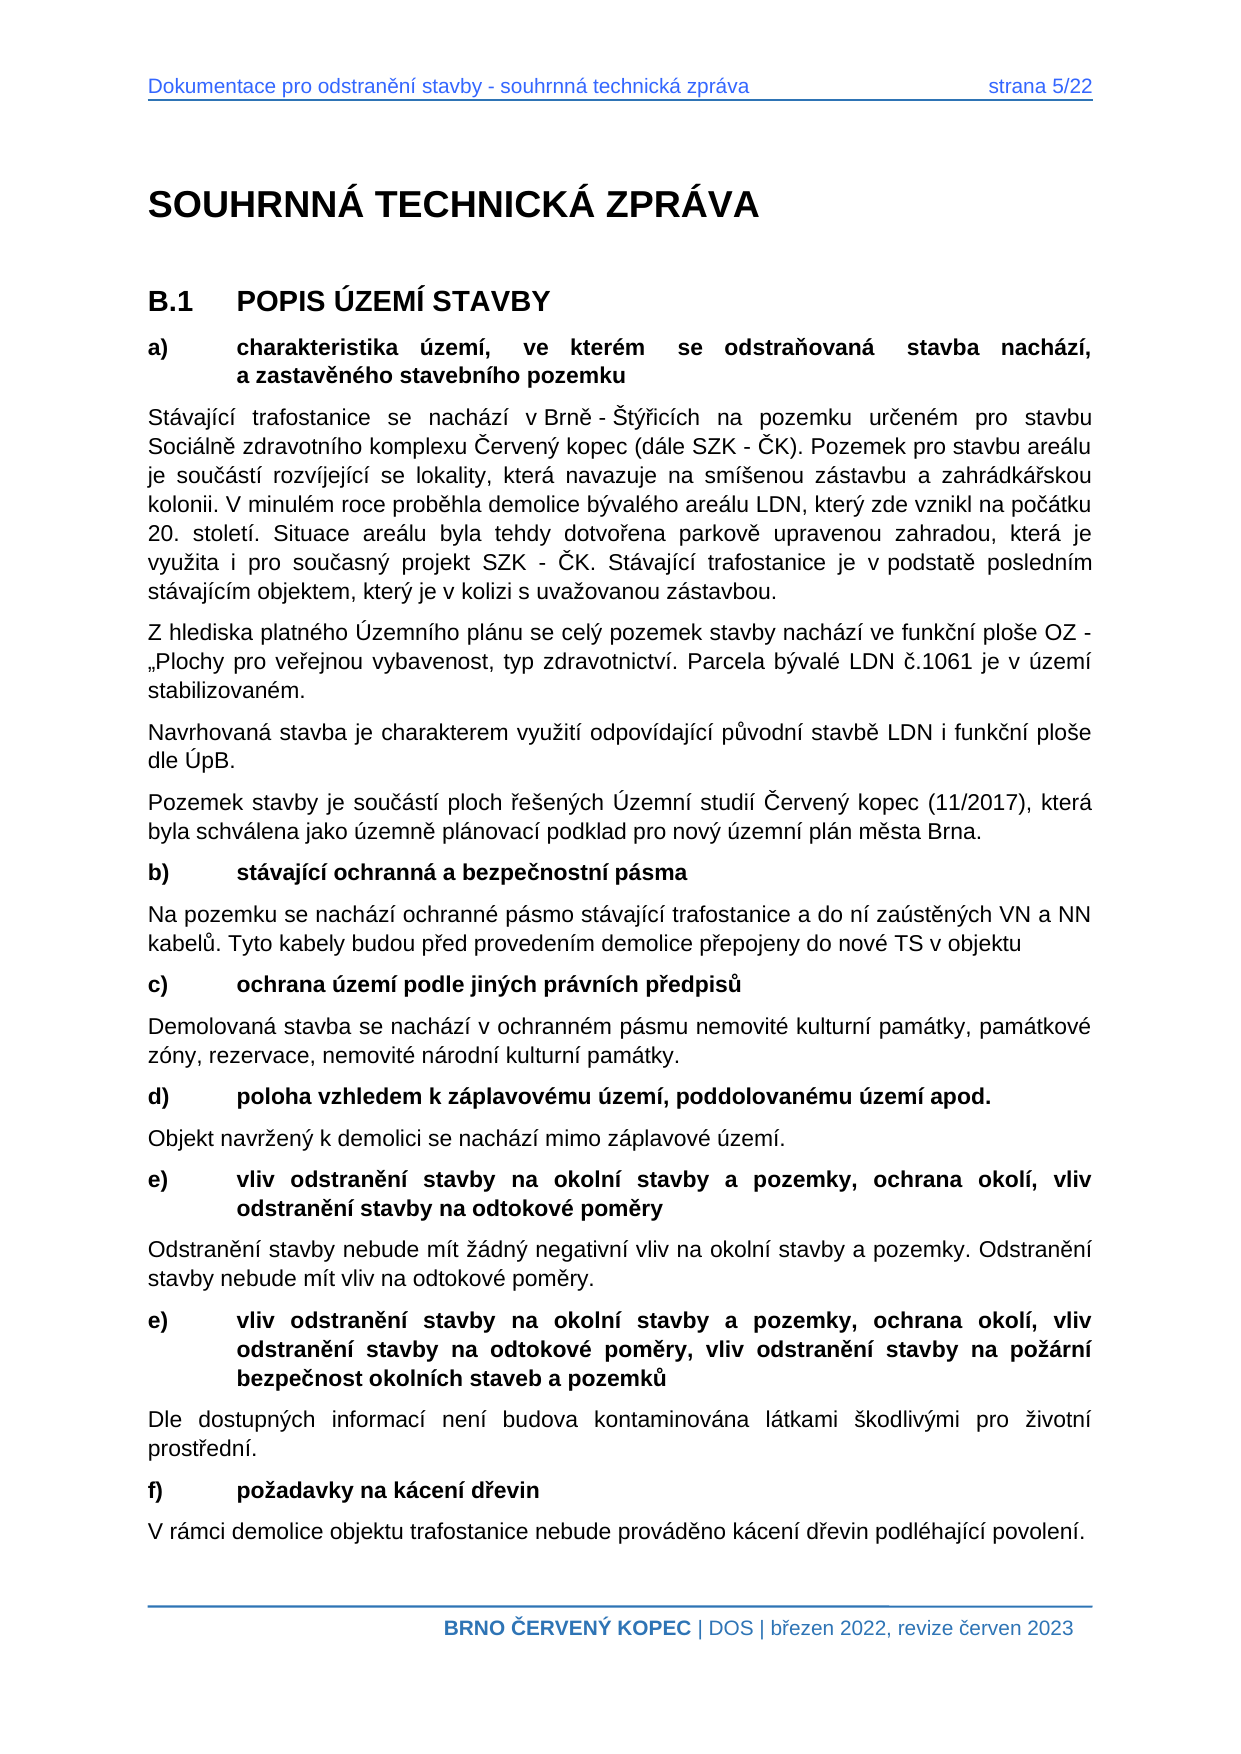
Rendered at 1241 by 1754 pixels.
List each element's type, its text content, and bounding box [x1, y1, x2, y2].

text e) vliv odstranění stavby na okolní stavby a pozemky, ochrana okolí, vliv odstranění stavby na odtokové poměry [148, 1166, 1092, 1221]
text Na pozemku se nachází ochranné pásmo stávající trafostanice a do ní zaústěných VN a NN kabelů. Tyto kabely budou před provedením demolice přepojeny do nové TS v objektu [148, 901, 1092, 956]
text e) vliv odstranění stavby na okolní stavby a pozemky, ochrana okolí, vliv odstranění stavby na odtokové poměry, vliv odstranění stavby na požární bezpečnost okolních staveb a pozemků [148, 1307, 1092, 1391]
text Navrhovaná stavba je charakterem využití odpovídající původní stavbě LDN i funkční ploše dle ÚpB. [148, 718, 1092, 774]
text SOUHRNNÁ TECHNICKÁ ZPRÁVA [148, 183, 1092, 226]
text B.1 Popis území STAVBY [148, 284, 1092, 318]
text d) poloha vzhledem k záplavovému území, poddolovanému území apod. [148, 1083, 1092, 1109]
text Dle dostupných informací není budova kontaminována látkami škodlivými pro životní prostřední. [148, 1406, 1092, 1461]
text a) charakteristika území, ve kterém se odstraňovaná stavba nachází, a zastavěného stavebního pozemku [148, 333, 1092, 389]
text Odstranění stavby nebude mít žádný negativní vliv na okolní stavby a pozemky. Odstranění stavby nebude mít vliv na odtokové poměry. [148, 1236, 1092, 1292]
text Demolovaná stavba se nachází v ochranném pásmu nemovité kulturní památky, památkové zóny, rezervace, nemovité národní kulturní památky. [148, 1013, 1092, 1068]
text b) stávající ochranná a bezpečnostní pásma [148, 859, 1092, 886]
text V rámci demolice objektu trafostanice nebude prováděno kácení dřevin podléhající povolení. [148, 1518, 1092, 1544]
text Objekt navržený k demolici se nachází mimo záplavové území. [148, 1124, 1092, 1151]
text Stávající trafostanice se nachází v Brně - Štýřicích na pozemku určeném pro stavbu Sociálně zdravotního komplexu Červený kopec (dále SZK - ČK). Pozemek pro stavbu areálu je součástí rozvíjející se lokality, která navazuje na smíšenou zástavbu a zahrádkářskou kolonii. V minulém roce proběhla demolice bývalého areálu LDN, který zde vznikl na počátku 20. století. Situace areálu byla tehdy dotvořena parkově upravenou zahradou, která je využita i pro současný projekt SZK - ČK. Stávající trafostanice je v podstatě posledním stávajícím objektem, který je v kolizi s uvažovanou zástavbou. [148, 404, 1092, 604]
text c) ochrana území podle jiných právních předpisů [148, 971, 1092, 997]
text Pozemek stavby je součástí ploch řešených Územní studií Červený kopec (11/2017), která byla schválena jako územně plánovací podklad pro nový územní plán města Brna. [148, 789, 1092, 844]
text Z hlediska platného Územního plánu se celý pozemek stavby nachází ve funkční ploše OZ - „Plochy pro veřejnou vybavenost, typ zdravotnictví. Parcela bývalé LDN č.1061 je v území stabilizovaném. [148, 619, 1092, 703]
text f) požadavky na kácení dřevin [148, 1477, 1092, 1503]
